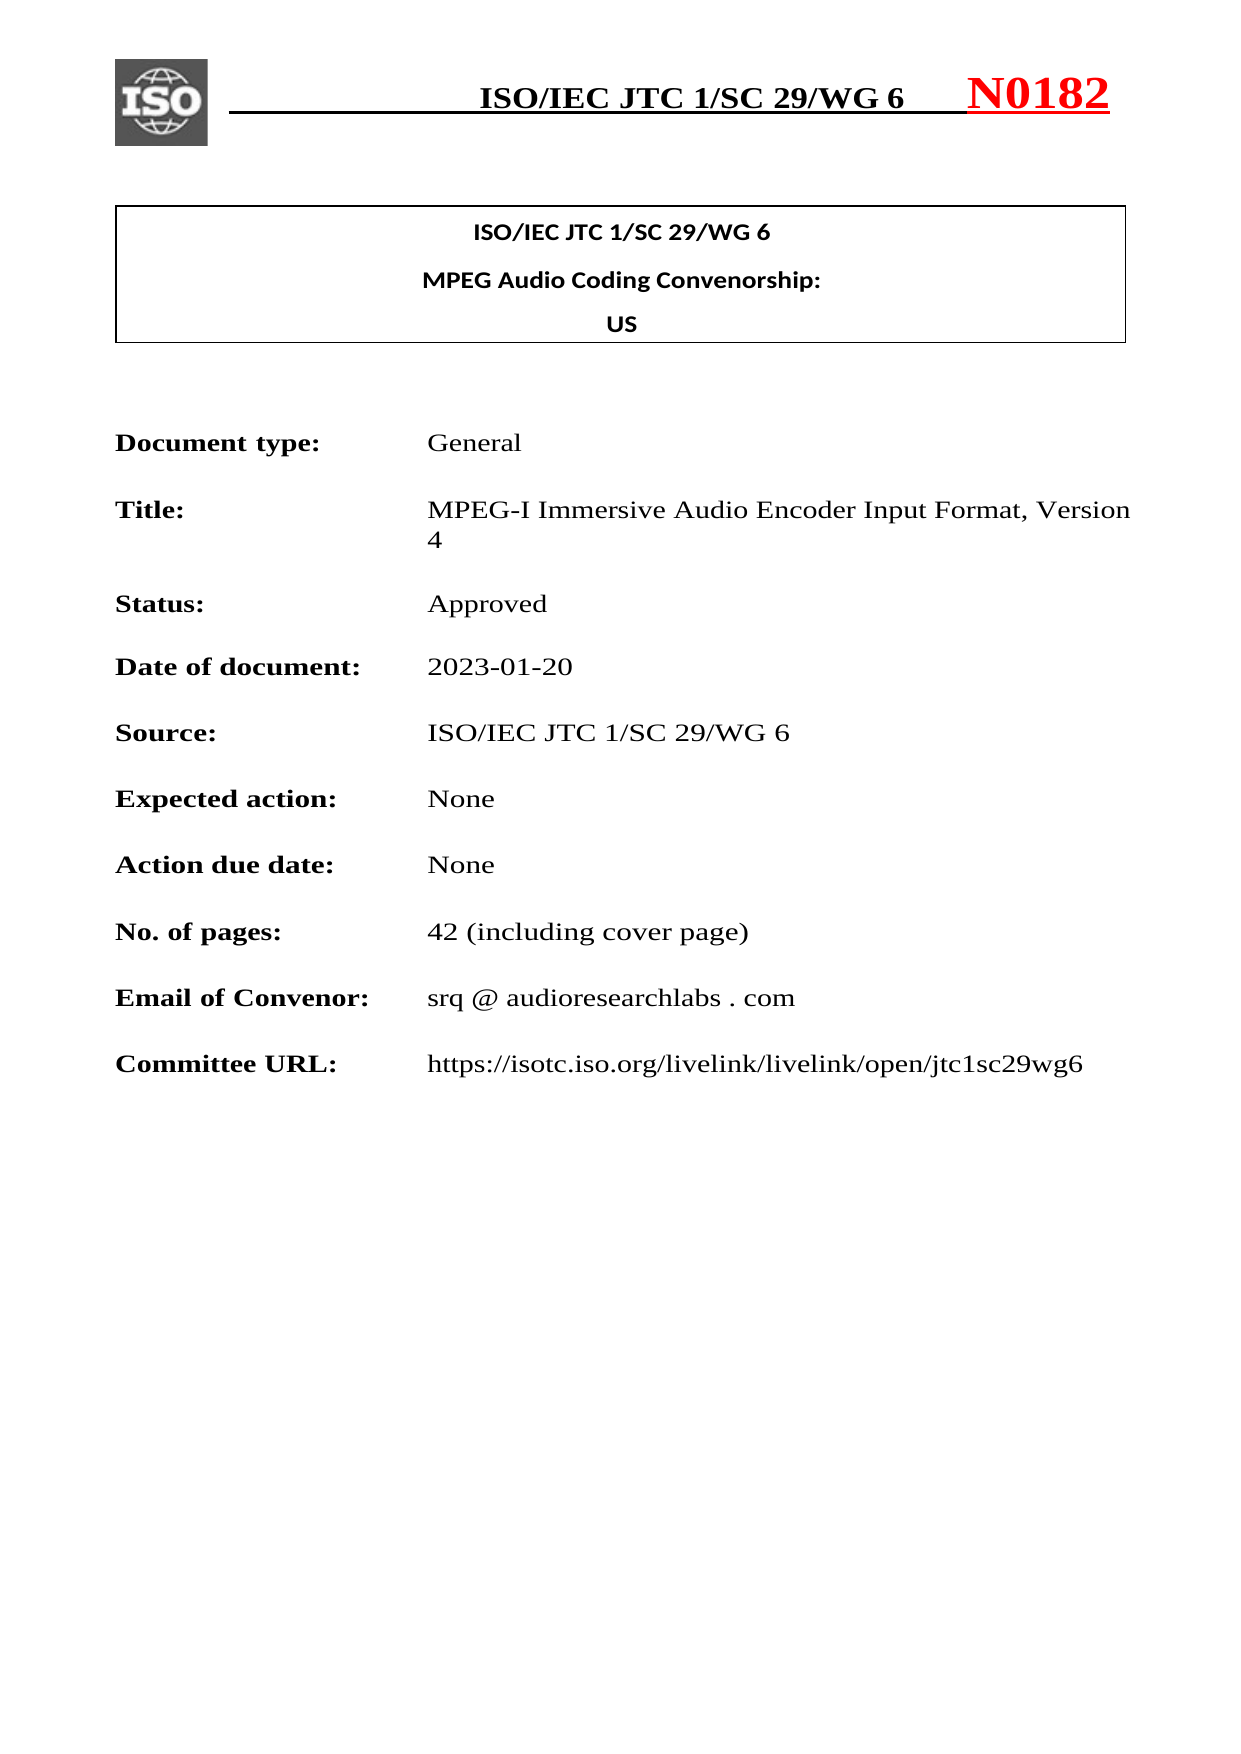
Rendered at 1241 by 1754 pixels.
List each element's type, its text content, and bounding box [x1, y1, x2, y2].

text Email of Convenor: srq @ audioresearchlabs . com [115, 983, 1155, 1011]
text Date of document: 2023-01-20 [115, 652, 1155, 681]
picture [115, 59, 208, 146]
text Action due date: None [115, 850, 1155, 879]
text Expected action: None [115, 784, 1155, 813]
text Source: ISO/IEC JTC 1/SC 29/WG 6 [115, 718, 1155, 747]
text Committee URL: https://isotc.iso.org/livelink/livelink/open/jtc1sc29wg6 [115, 1049, 1155, 1078]
text No. of pages: 40 (including cover page) [115, 917, 1155, 945]
title ISO/IEC JTC 1/SC 29/WG 6 N0182 [228, 66, 1155, 118]
text Document type: General [115, 428, 1155, 457]
text Status: Approved [115, 589, 1132, 617]
text Title: MPEG-I Immersive Audio Encoder Input Format, Version 4 [115, 495, 1132, 554]
